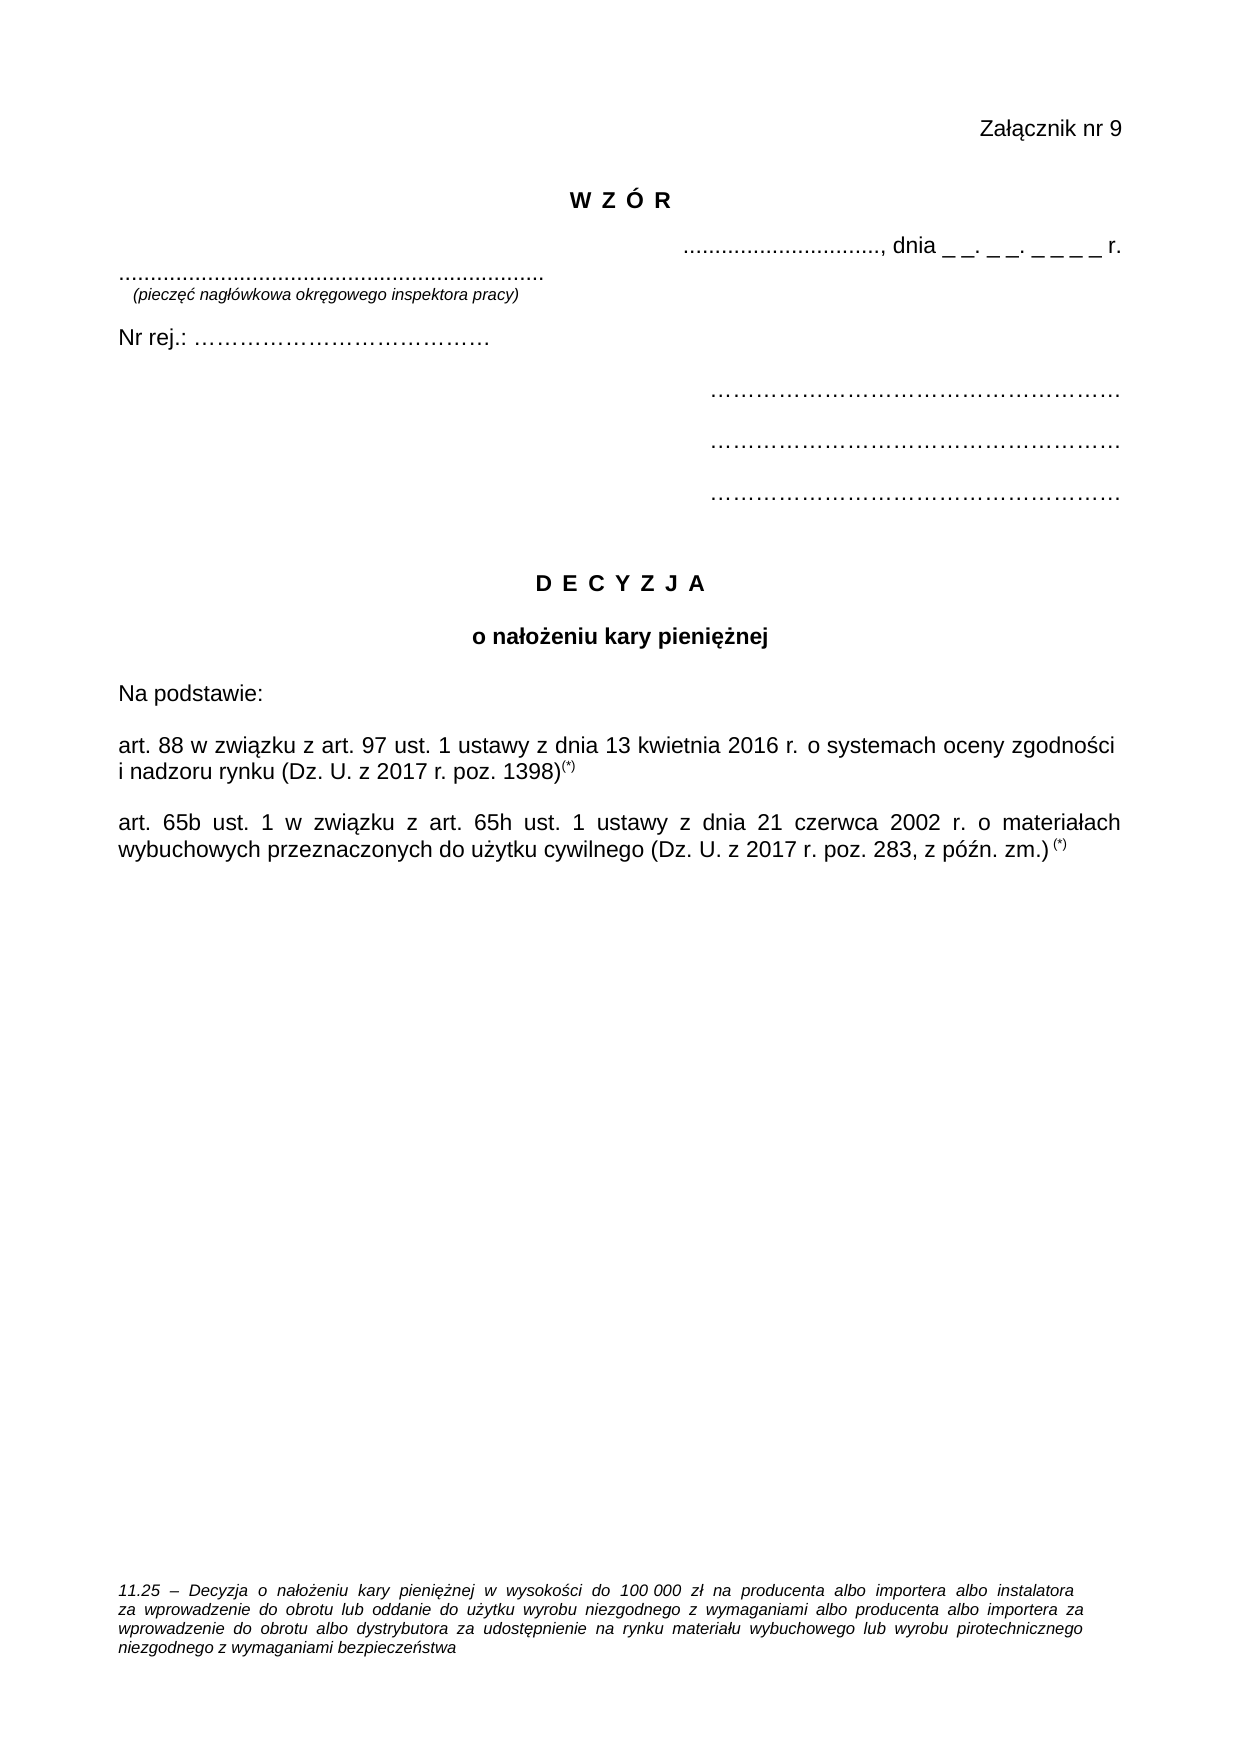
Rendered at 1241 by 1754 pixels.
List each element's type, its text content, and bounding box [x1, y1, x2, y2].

text art. 88 w związku z art. 97 ust. 1 ustawy z dnia 13 kwietnia 2016 r. o systemach oceny zgodności i nadzoru rynku (Dz. U. z 2017 r. poz. 1398)(*) [118, 732, 1122, 784]
text ................................................................... [118, 259, 1122, 285]
text DECYZJA [118, 570, 1122, 596]
text Nr rej.: ………………………………… [118, 323, 1122, 350]
text art. 65b ust. 1 w związku z art. 65h ust. 1 ustawy z dnia 21 czerwca 2002 r. o materiałach wybuchowych przeznaczonych do użytku cywilnego (Dz. U. z 2017 r. poz. 283, z późn. zm.) (*) [118, 809, 1122, 862]
text ……………………………………………… [118, 427, 1122, 454]
text Załącznik nr 9 [118, 115, 1122, 141]
text ……………………………………………… [118, 376, 1122, 402]
text (pieczęć nagłówkowa okręgowego inspektora pracy) [118, 285, 1122, 304]
text o nałożeniu kary pieniężnej [118, 623, 1122, 649]
text Na podstawie: [118, 680, 1122, 707]
text ……………………………………………… [118, 479, 1122, 505]
text ..............................., dnia _ _. _ _. _ _ _ _ r. [118, 232, 1122, 259]
text WZÓR [118, 187, 1122, 213]
